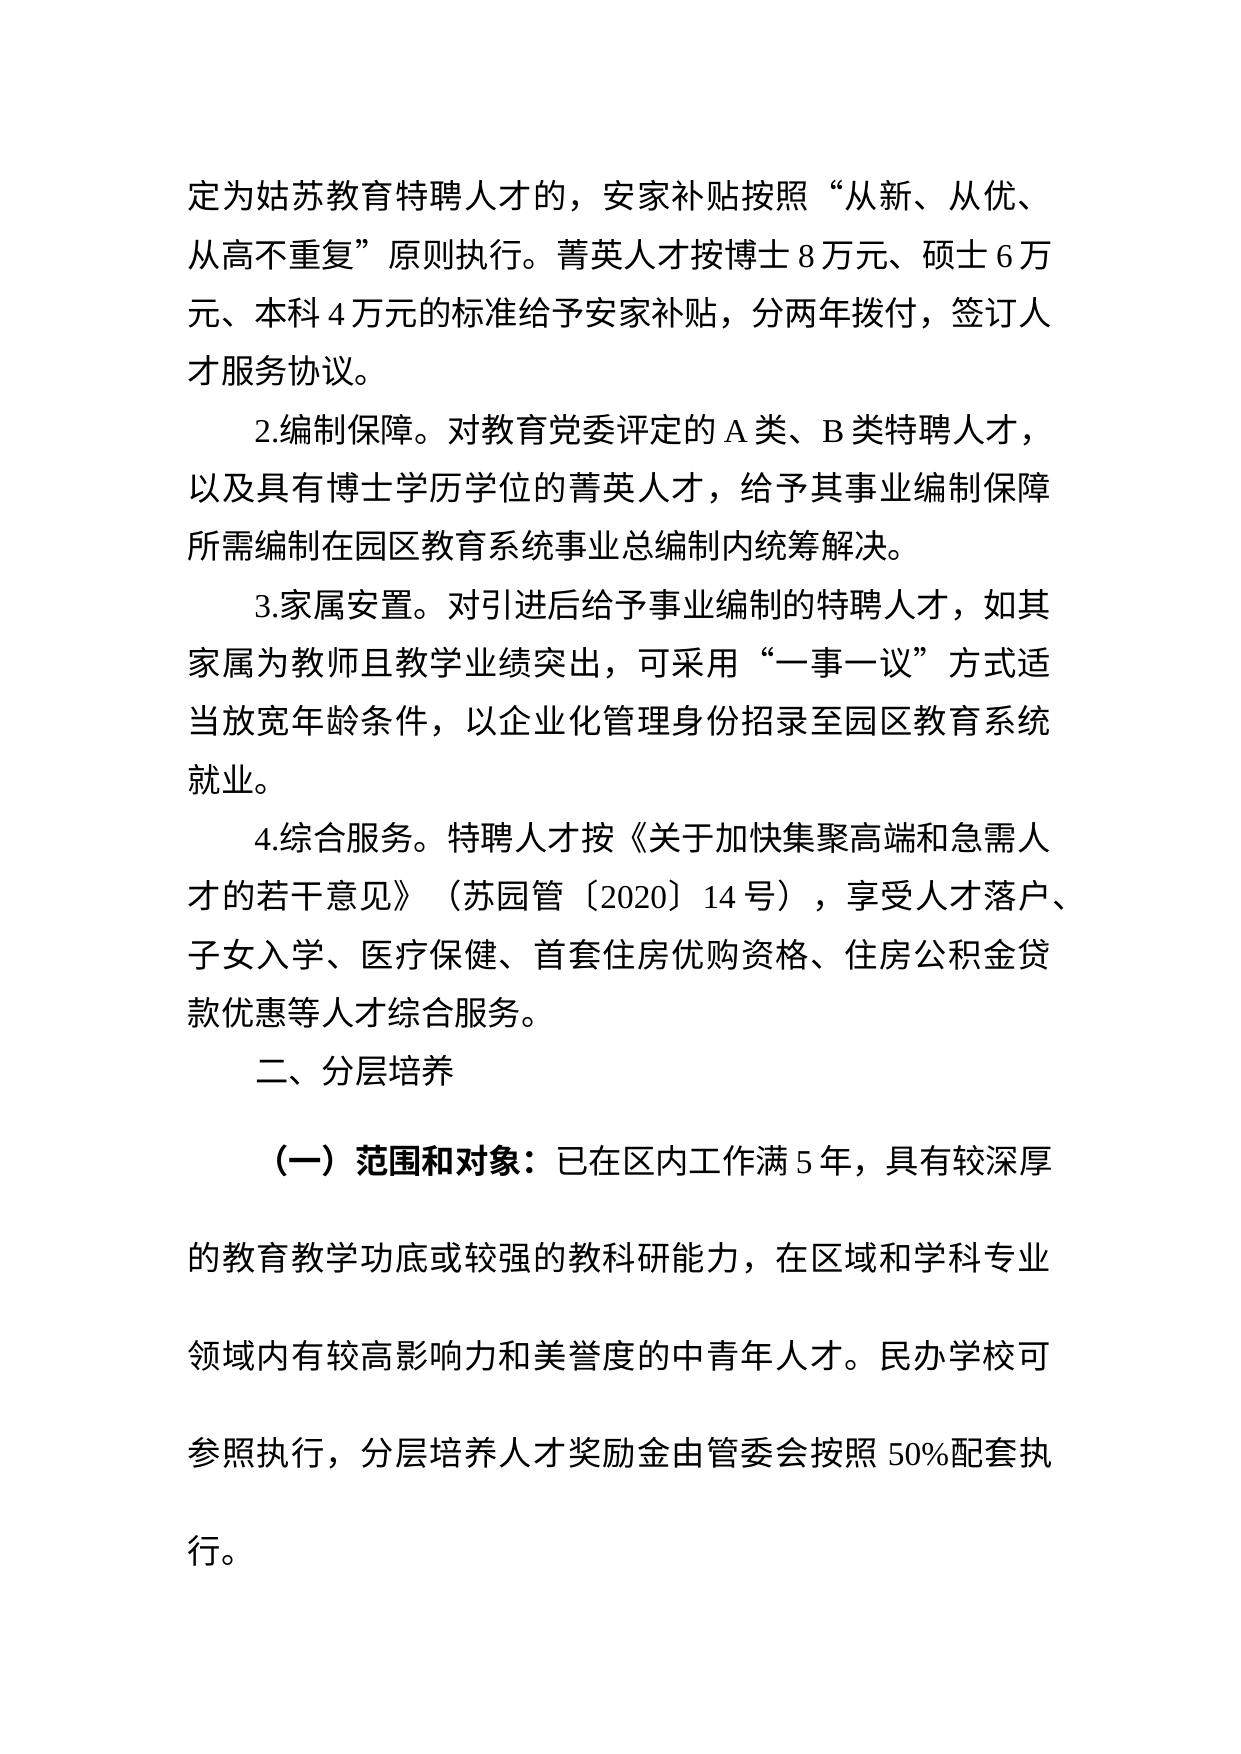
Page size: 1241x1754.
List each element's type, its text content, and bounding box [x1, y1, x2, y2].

text （一）范围和对象：已在区内工作满5年，具有较深厚的教育教学功底或较强的教科研能力，在区域和学科专业领域内有较高影响力和美誉度的中青年人才。民办学校可参照执行，分层培养人才奖励金由管委会按照50%配套执行。 [187, 1126, 1053, 1581]
text 2.编制保障。对教育党委评定的A类、B类特聘人才，以及具有博士学历学位的菁英人才，给予其事业编制保障，所需编制在园区教育系统事业总编制内统筹解决。 [187, 395, 1053, 570]
text 二、分层培养 [187, 1037, 1053, 1102]
text 4.综合服务。特聘人才按《关于加快集聚高端和急需人才的若干意见》（苏园管〔2020〕14号），享受人才落户、子女入学、医疗保健、首套住房优购资格、住房公积金贷款优惠等人才综合服务。 [187, 804, 1053, 1037]
text 3.家属安置。对引进后给予事业编制的特聘人才，如其家属为教师且教学业绩突出，可采用“一事一议”方式适当放宽年龄条件，以企业化管理身份招录至园区教育系统就业。 [187, 570, 1053, 804]
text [187, 162, 1053, 395]
